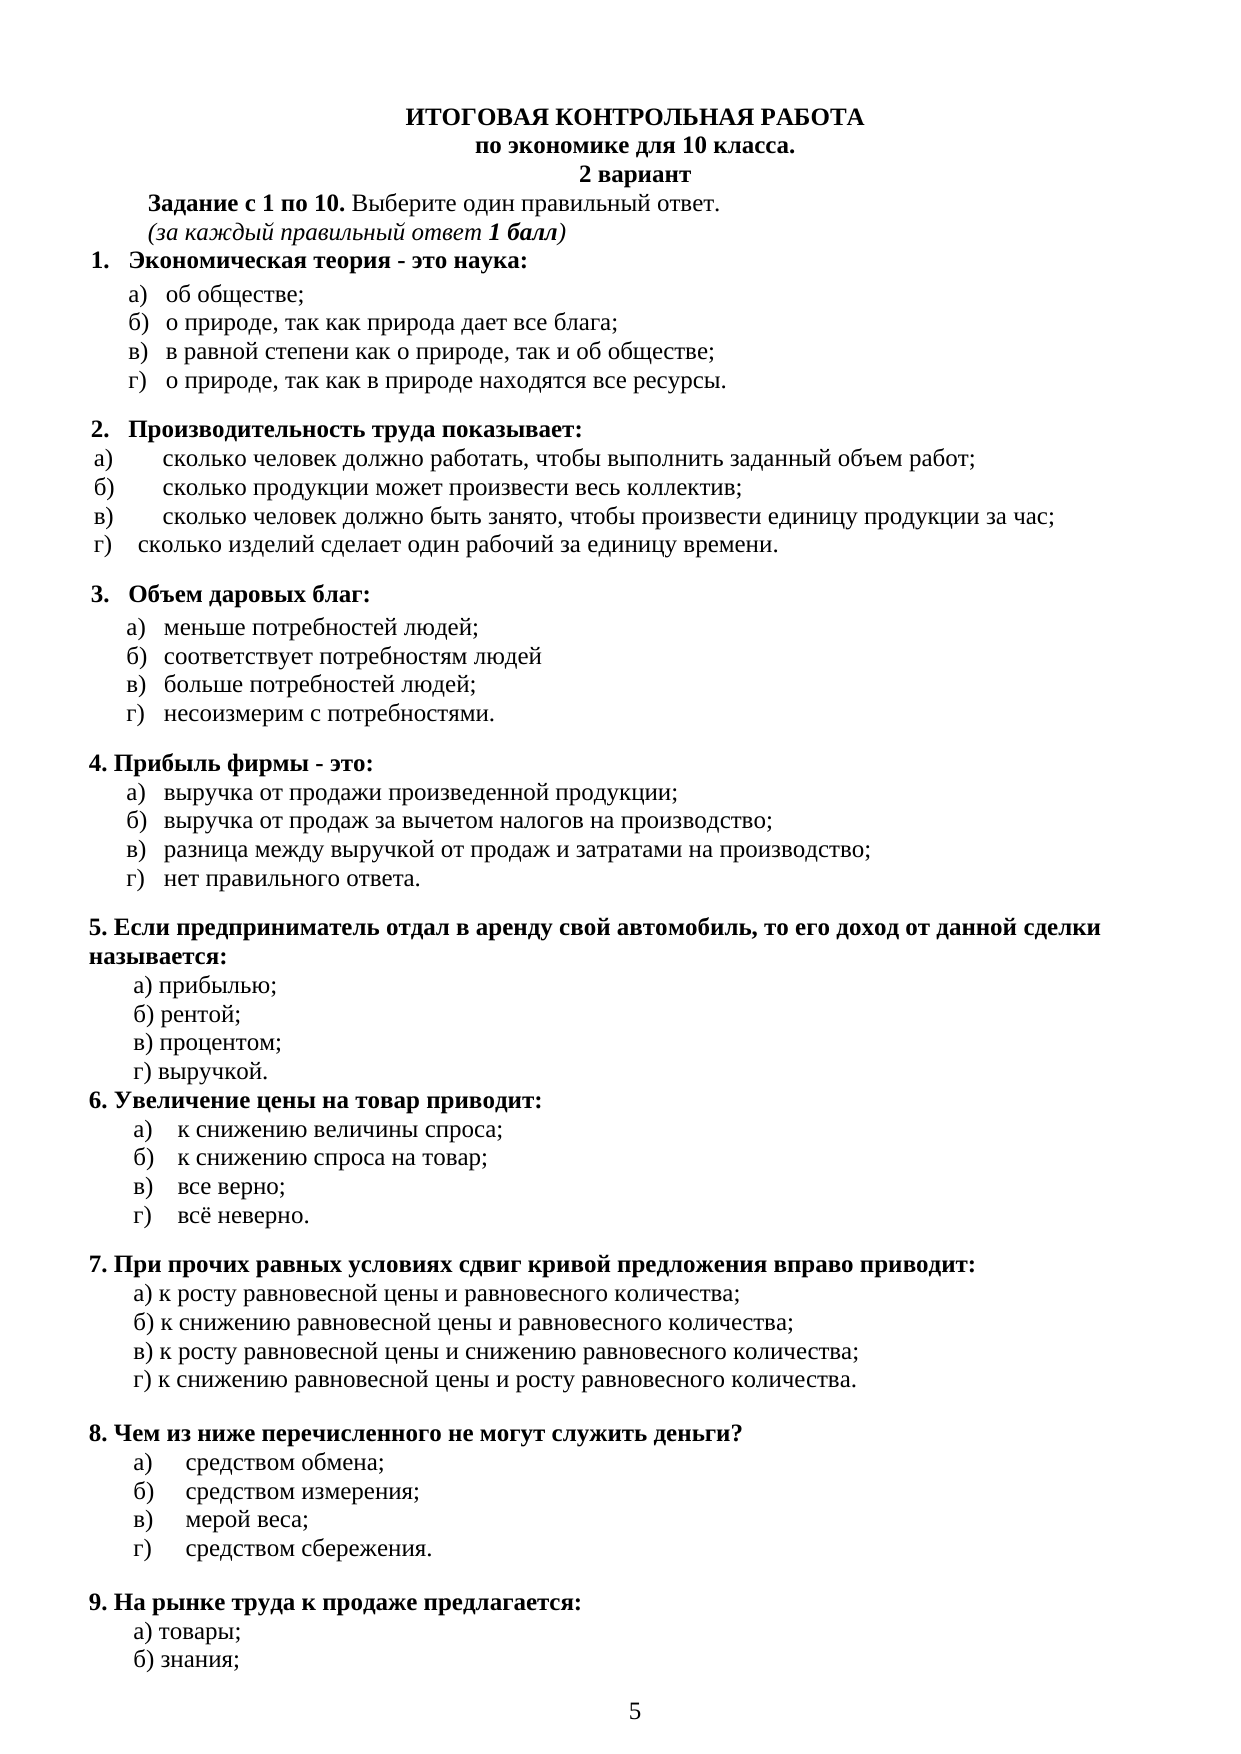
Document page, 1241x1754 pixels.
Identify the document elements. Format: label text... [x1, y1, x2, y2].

list к снижению величины спроса; [133, 1114, 1181, 1142]
text в) процентом; [89, 1027, 1181, 1056]
list все верно; [133, 1171, 1181, 1200]
list к снижению спроса на товар; [133, 1142, 1181, 1171]
list соответствует потребностям людей [126, 641, 1181, 669]
text а) товары; [89, 1616, 1181, 1644]
text 7. При прочих равных условиях сдвиг кривой предложения вправо приводит: [89, 1249, 1181, 1278]
list в равной степени как о природе, так и об обществе; [128, 336, 1181, 365]
text 9. На рынке труда к продаже предлагается: [89, 1587, 1181, 1616]
text 4. Прибыль фирмы - это: [89, 748, 1181, 777]
text а) прибылью; [89, 970, 1181, 999]
list больше потребностей людей; [126, 669, 1181, 698]
text (за каждый правильный ответ 1 балл) [89, 217, 1181, 246]
list Экономическая теория - это наука: [91, 246, 1181, 274]
text г) выручкой. [89, 1056, 1181, 1085]
list средством измерения; [133, 1476, 1181, 1504]
text б) к снижению равновесной цены и равновесного количества; [89, 1307, 1181, 1336]
text 6. Увеличение цены на товар приводит: [89, 1085, 1181, 1114]
list об обществе; [128, 279, 1181, 307]
list о природе, так как в природе находятся все ресурсы. [128, 365, 1181, 394]
text 5. Если предприниматель отдал в аренду свой автомобиль, то его доход от данной сделки называется: [89, 912, 1181, 970]
list несоизмерим с потребностями. [126, 698, 1181, 727]
list Производительность труда показывает: [91, 414, 1181, 443]
text 2 вариант [89, 159, 1181, 188]
list выручка от продажи произведенной продукции; [126, 777, 1181, 805]
list о природе, так как природа дает все блага; [128, 307, 1181, 336]
list Объем даровых благ: [91, 579, 1181, 608]
list средством сбережения. [133, 1533, 1181, 1562]
list меньше потребностей людей; [126, 612, 1181, 641]
list мерой веса; [133, 1504, 1181, 1533]
list всё неверно. [133, 1200, 1181, 1229]
list сколько человек должно быть занято, чтобы произвести единицу продукции за час; [89, 501, 1181, 529]
text г) к снижению равновесной цены и росту равновесного количества. [89, 1364, 1181, 1393]
list выручка от продаж за вычетом налогов на производство; [126, 805, 1181, 834]
text Задание с 1 по 10. Выберите один правильный ответ. [89, 188, 1181, 217]
text ИТОГОВАЯ КОНТРОЛЬНАЯ РАБОТА [89, 102, 1181, 131]
text б) рентой; [89, 999, 1181, 1027]
list сколько продукции может произвести весь коллектив; [89, 472, 1181, 501]
list нет правильного ответа. [126, 863, 1181, 892]
list средством обмена; [133, 1447, 1181, 1476]
text а) к росту равновесной цены и равновесного количества; [89, 1278, 1181, 1307]
list сколько человек должно работать, чтобы выполнить заданный объем работ; [89, 443, 1181, 472]
text б) знания; [89, 1644, 1181, 1673]
text по экономике для 10 класса. [89, 131, 1181, 159]
list разница между выручкой от продаж и затратами на производство; [126, 834, 1181, 863]
text 8. Чем из ниже перечисленного не могут служить деньги? [89, 1418, 1181, 1447]
list сколько изделий сделает один рабочий за единицу времени. [89, 529, 1181, 558]
text в) к росту равновесной цены и снижению равновесного количества; [89, 1336, 1181, 1364]
